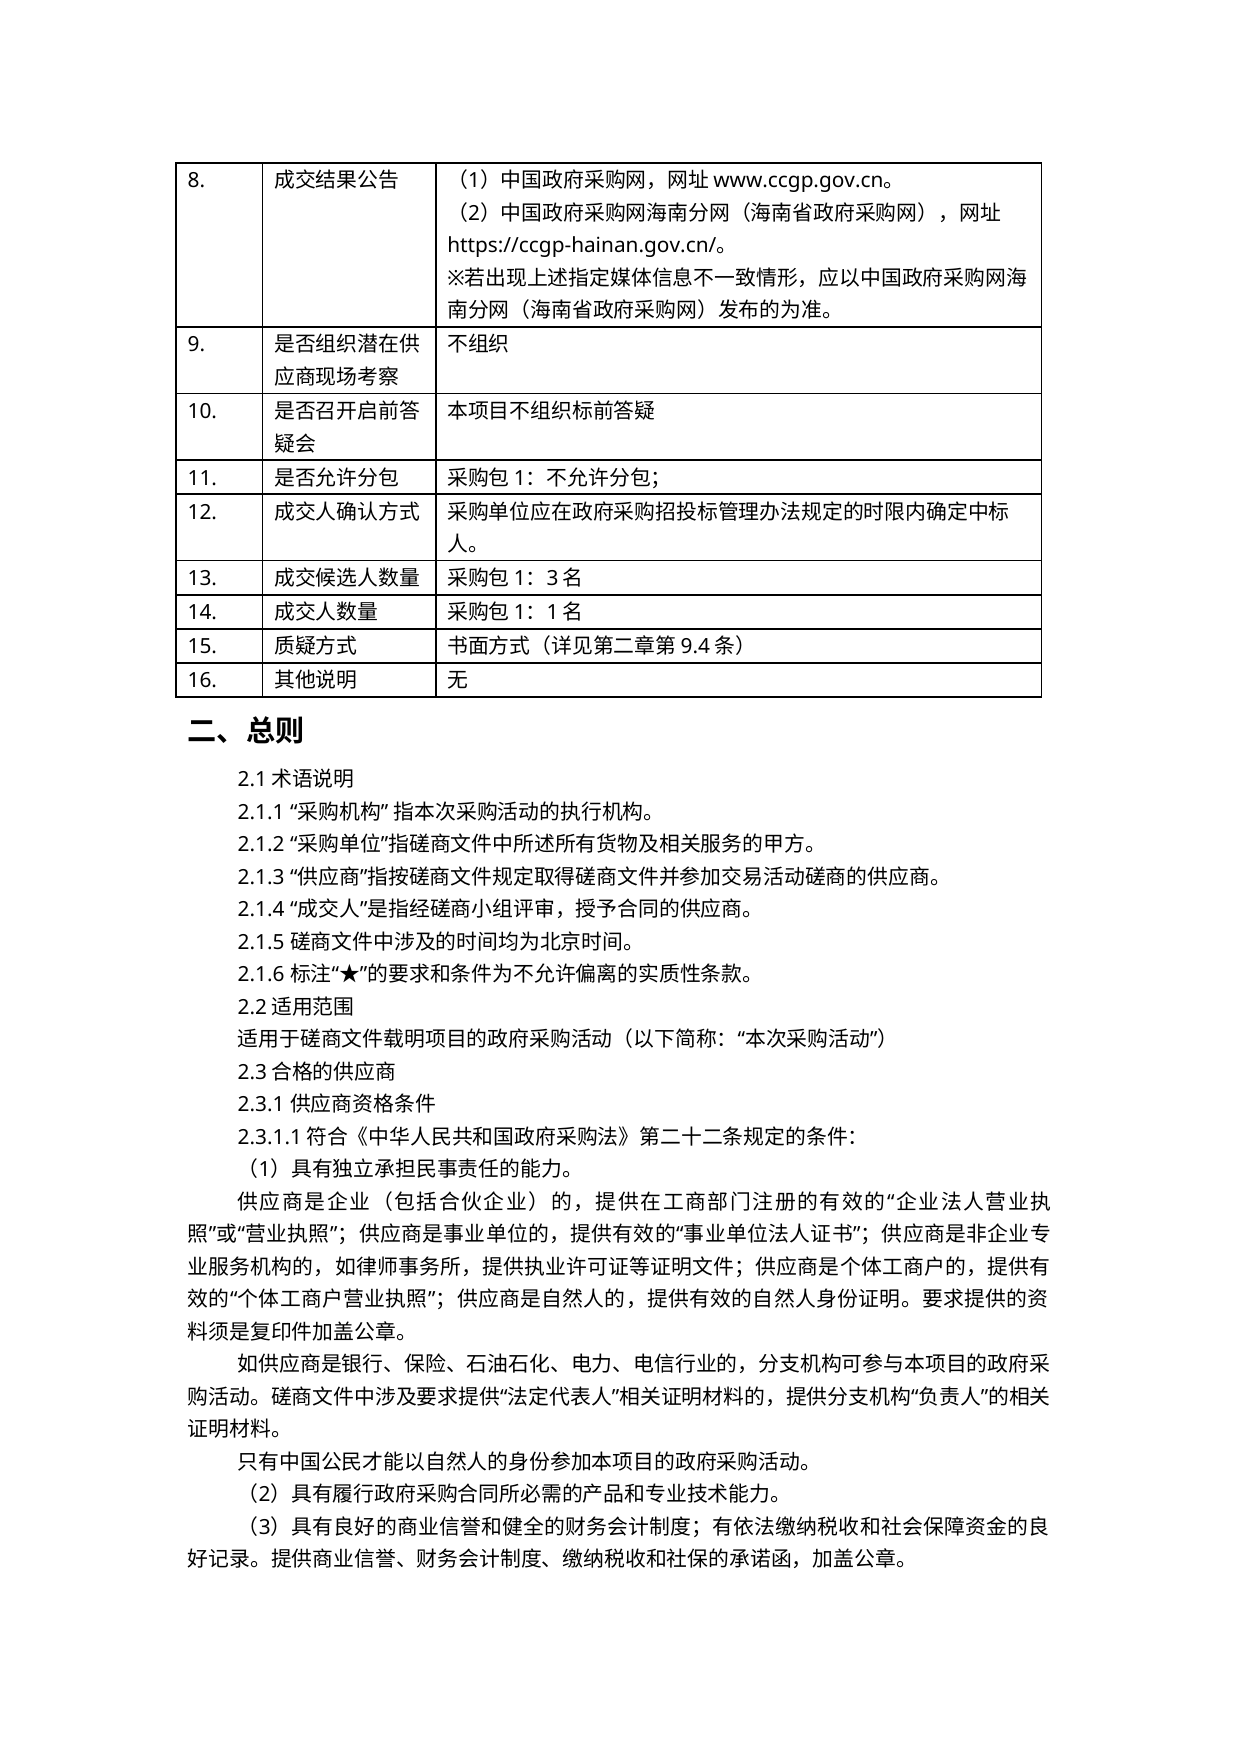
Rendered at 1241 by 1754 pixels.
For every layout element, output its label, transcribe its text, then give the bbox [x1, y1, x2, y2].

text 2.2适用范围 [187, 990, 1053, 1023]
table_cell 9. [177, 328, 262, 393]
table_cell 14. [177, 596, 262, 628]
text 2.3.1 供应商资格条件 [187, 1088, 1053, 1120]
table_cell 本项目不组织标前答疑 [437, 394, 1041, 459]
table_cell 11. [177, 461, 262, 493]
text 供应商是企业（包括合伙企业）的，提供在工商部门注册的有效的“企业法人营业执照”或“营业执照”；供应商是事业单位的，提供有效的“事业单位法人证书”；供应商是非企业专业服务机构的，如律师事务所，提供执业许可证等证明文件；供应商是个体工商户的，提供有效的“个体工商户营业执照”；供应商是自然人的，提供有效的自然人身份证明。要求提供的资料须是复印件加盖公章。 [187, 1185, 1053, 1348]
text 2.1.5 磋商文件中涉及的时间均为北京时间。 [187, 925, 1053, 958]
text （1）具有独立承担民事责任的能力。 [187, 1153, 1053, 1185]
table_cell 8. [177, 164, 262, 326]
table_cell 成交人数量 [263, 596, 435, 628]
table_cell （1）中国政府采购网，网址www.ccgp.gov.cn。 （2）中国政府采购网海南分网（海南省政府采购网），网址https://ccgp-hainan.gov.cn/。 ※若出现上述指定媒体信息不一致情形，应以中国政府采购网海南分网（海南省政府采购网）发布的为准。 [437, 164, 1041, 326]
text 2.3合格的供应商 [187, 1055, 1053, 1088]
text 2.3.1.1符合《中华人民共和国政府采购法》第二十二条规定的条件： [187, 1120, 1053, 1153]
table_cell 质疑方式 [263, 630, 435, 662]
text 2.1.2 “采购单位”指磋商文件中所述所有货物及相关服务的甲方。 [187, 828, 1053, 860]
table_cell 不组织 [437, 328, 1041, 393]
table_cell 16. [177, 664, 262, 696]
table_cell 成交结果公告 [263, 164, 435, 326]
text 2.1.3 “供应商”指按磋商文件规定取得磋商文件并参加交易活动磋商的供应商。 [187, 860, 1053, 893]
table_cell 无 [437, 664, 1041, 696]
text 2.1术语说明 [187, 763, 1053, 795]
table_cell 书面方式（详见第二章第9.4条） [437, 630, 1041, 662]
text 2.1.1 “采购机构” 指本次采购活动的执行机构。 [187, 795, 1053, 828]
table_cell 其他说明 [263, 664, 435, 696]
table_cell 采购单位应在政府采购招投标管理办法规定的时限内确定中标人。 [437, 495, 1041, 560]
table_cell 是否允许分包 [263, 461, 435, 493]
text （3）具有良好的商业信誉和健全的财务会计制度；有依法缴纳税收和社会保障资金的良好记录。提供商业信誉、财务会计制度、缴纳税收和社保的承诺函，加盖公章。 [187, 1510, 1053, 1575]
table_cell 10. [177, 394, 262, 459]
text 二、总则 [187, 698, 1053, 763]
table_cell 成交候选人数量 [263, 561, 435, 594]
text 适用于磋商文件载明项目的政府采购活动（以下简称：“本次采购活动”） [187, 1023, 1053, 1055]
table_cell 成交人确认方式 [263, 495, 435, 560]
table_cell 是否组织潜在供应商现场考察 [263, 328, 435, 393]
table_cell 采购包1：1名 [437, 596, 1041, 628]
table_cell 13. [177, 561, 262, 594]
text 只有中国公民才能以自然人的身份参加本项目的政府采购活动。 [187, 1445, 1053, 1478]
table_cell 15. [177, 630, 262, 662]
table_cell 采购包1：3名 [437, 561, 1041, 594]
table_cell 是否召开启前答疑会 [263, 394, 435, 459]
text 2.1.6 标注“★”的要求和条件为不允许偏离的实质性条款。 [187, 958, 1053, 990]
table_cell 12. [177, 495, 262, 560]
text 如供应商是银行、保险、石油石化、电力、电信行业的，分支机构可参与本项目的政府采购活动。磋商文件中涉及要求提供“法定代表人”相关证明材料的，提供分支机构“负责人”的相关证明材料。 [187, 1348, 1053, 1445]
text （2）具有履行政府采购合同所必需的产品和专业技术能力。 [187, 1478, 1053, 1510]
text 2.1.4 “成交人”是指经磋商小组评审，授予合同的供应商。 [187, 893, 1053, 925]
table_cell 采购包1：不允许分包； [437, 461, 1041, 493]
